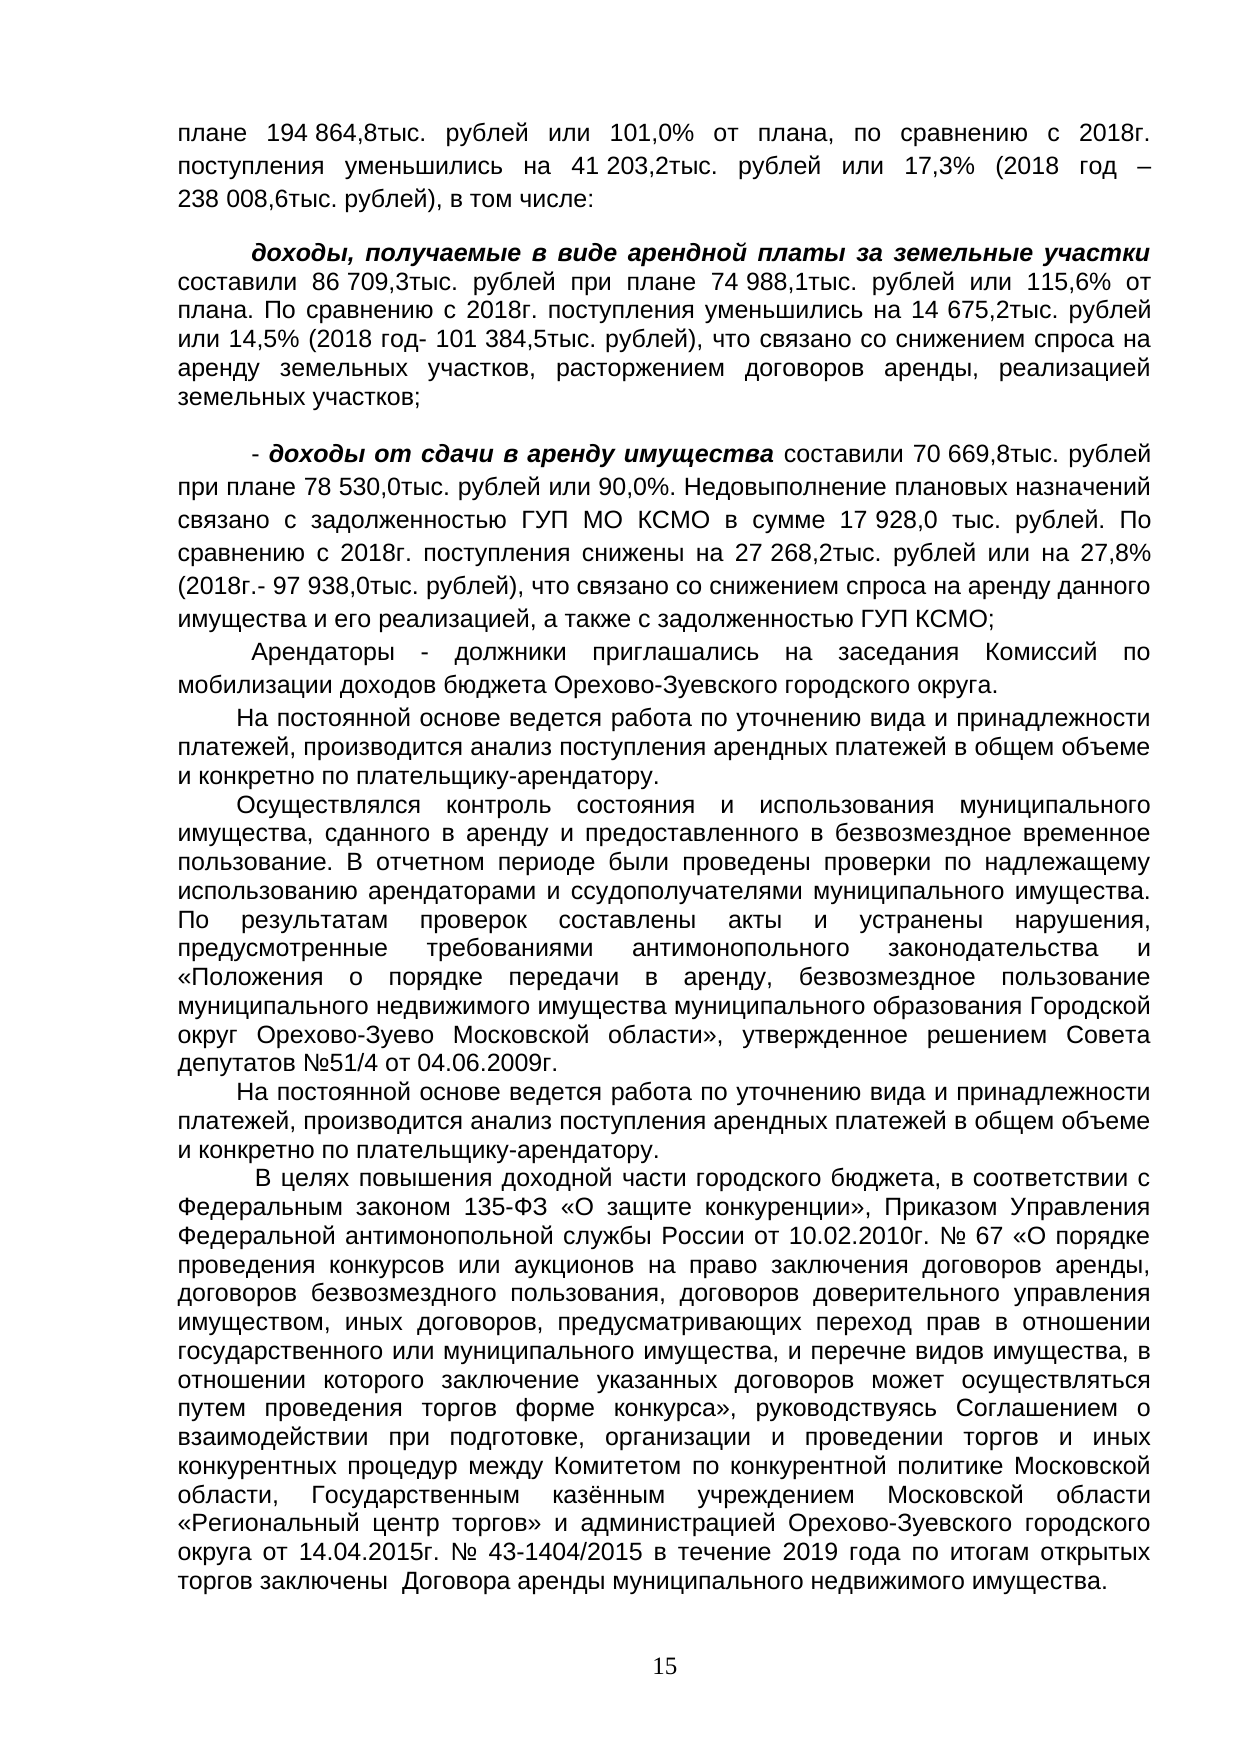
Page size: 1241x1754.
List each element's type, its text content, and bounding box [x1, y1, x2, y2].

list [177, 118, 1152, 213]
text На постоянной основе ведется работа по уточнению вида и принадлежности платежей, производится анализ поступления арендных платежей в общем объеме и конкретно по плательщику-арендатору. [177, 703, 1152, 790]
list - доходы от сдачи в аренду имущества составили 70 669,8тыс. рублей при плане 78 530,0тыс. рублей или 90,0%. Недовыполнение плановых назначений связано с задолженностью ГУП МО КСМО в сумме 17 928,0 тыс. рублей. По сравнению с 2018г. поступления снижены на 27 268,2тыс. рублей или на 27,8% (2018г.- 97 938,0тыс. рублей), что связано со снижением спроса на аренду данного имущества и его реализацией, а также с задолженностью ГУП КСМО; [177, 439, 1152, 633]
list Арендаторы - должники приглашались на заседания Комиссий по мобилизации доходов бюджета Орехово-Зуевского городского округа. [177, 637, 1152, 699]
text Осуществлялся контроль состояния и использования муниципального имущества, сданного в аренду и предоставленного в безвозмездное временное пользование. В отчетном периоде были проведены проверки по надлежащему использованию арендаторами и ссудополучателями муниципального имущества. По результатам проверок составлены акты и устранены нарушения, предусмотренные требованиями антимонопольного законодательства и «Положения о порядке передачи в аренду, безвозмездное пользование муниципального недвижимого имущества муниципального образования Городской округ Орехово-Зуево Московской области», утвержденное решением Совета депутатов №51/4 от 04.06.2009г. [177, 790, 1152, 1077]
text доходы, получаемые в виде арендной платы за земельные участки составили 86 709,3тыс. рублей при плане 74 988,1тыс. рублей или 115,6% от плана. По сравнению с 2018г. поступления уменьшились на 14 675,2тыс. рублей или 14,5% (2018 год- 101 384,5тыс. рублей), что связано со снижением спроса на аренду земельных участков, расторжением договоров аренды, реализацией земельных участков; [177, 238, 1152, 411]
text В целях повышения доходной части городского бюджета, в соответствии с Федеральным законом 135-ФЗ «О защите конкуренции», Приказом Управления Федеральной антимонопольной службы России от 10.02.2010г. № 67 «О порядке проведения конкурсов или аукционов на право заключения договоров аренды, договоров безвозмездного пользования, договоров доверительного управления имуществом, иных договоров, предусматривающих переход прав в отношении государственного или муниципального имущества, и перечне видов имущества, в отношении которого заключение указанных договоров может осуществляться путем проведения торгов форме конкурса», руководствуясь Соглашением о взаимодействии при подготовке, организации и проведении торгов и иных конкурентных процедур между Комитетом по конкурентной политике Московской области, Государственным казённым учреждением Московской области «Региональный центр торгов» и администрацией Орехово-Зуевского городского округа от 14.04.2015г. № 43-1404/2015 в течение 2019 года по итогам открытых торгов заключены Договора аренды муниципального недвижимого имущества. [177, 1163, 1152, 1595]
text На постоянной основе ведется работа по уточнению вида и принадлежности платежей, производится анализ поступления арендных платежей в общем объеме и конкретно по плательщику-арендатору. [177, 1077, 1152, 1163]
